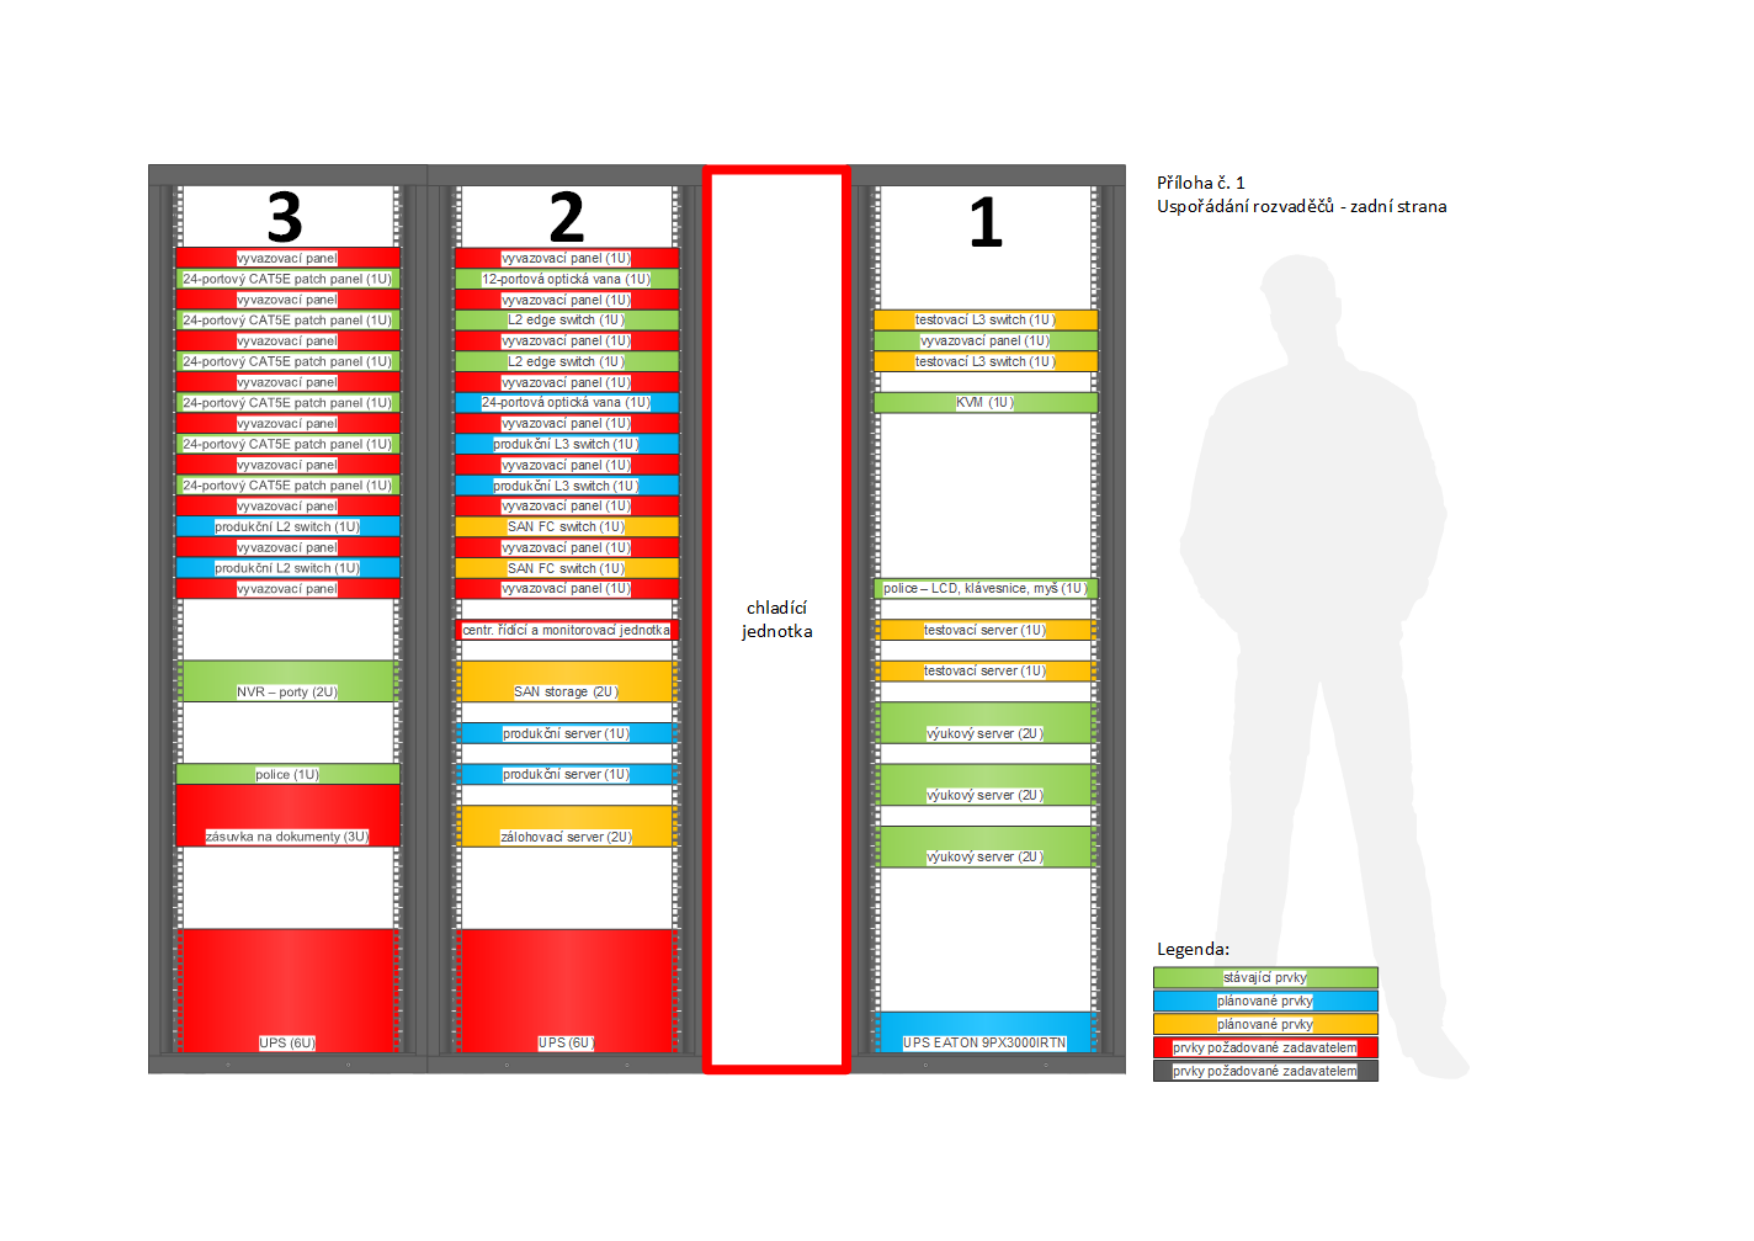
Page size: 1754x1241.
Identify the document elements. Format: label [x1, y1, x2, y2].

picture [147, 147, 1471, 1093]
